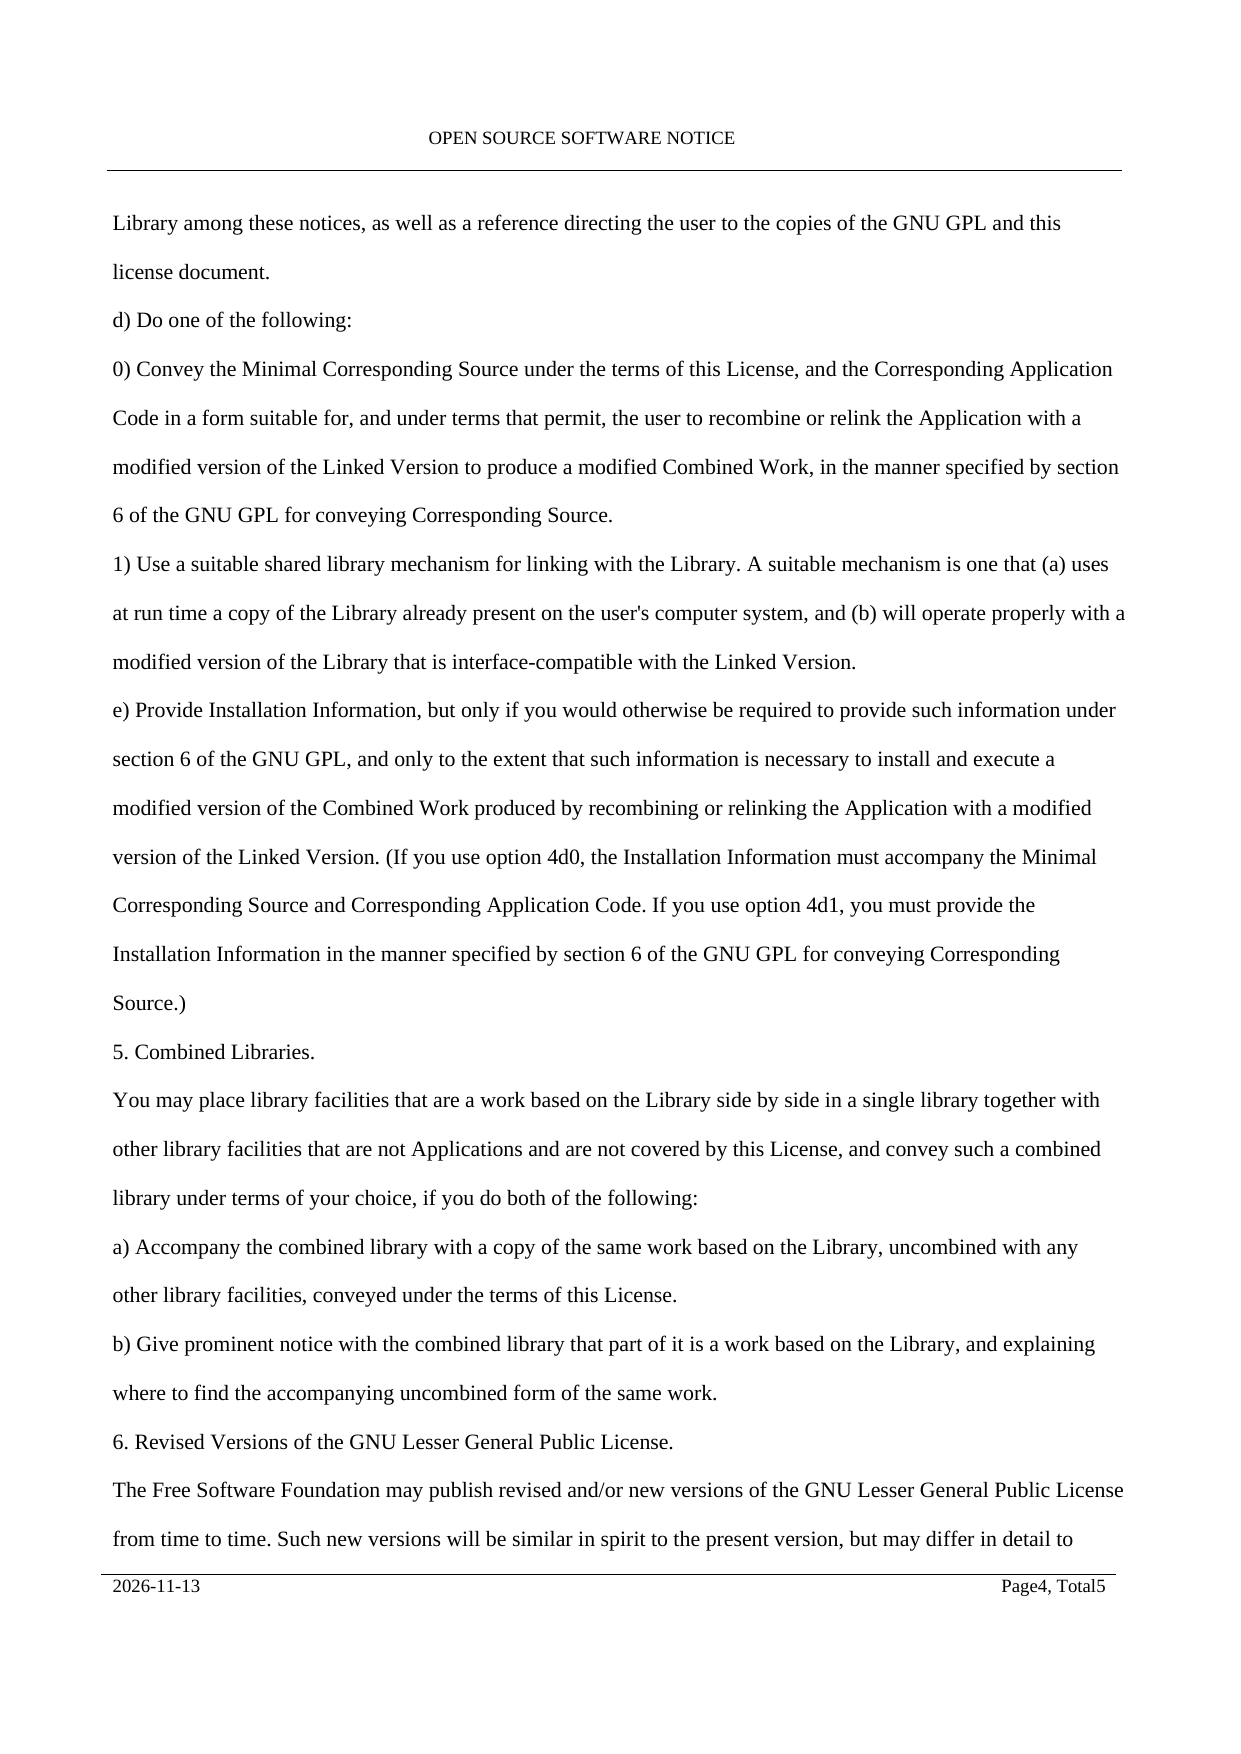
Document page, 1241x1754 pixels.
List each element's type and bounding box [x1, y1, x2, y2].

text [112, 206, 1128, 1555]
